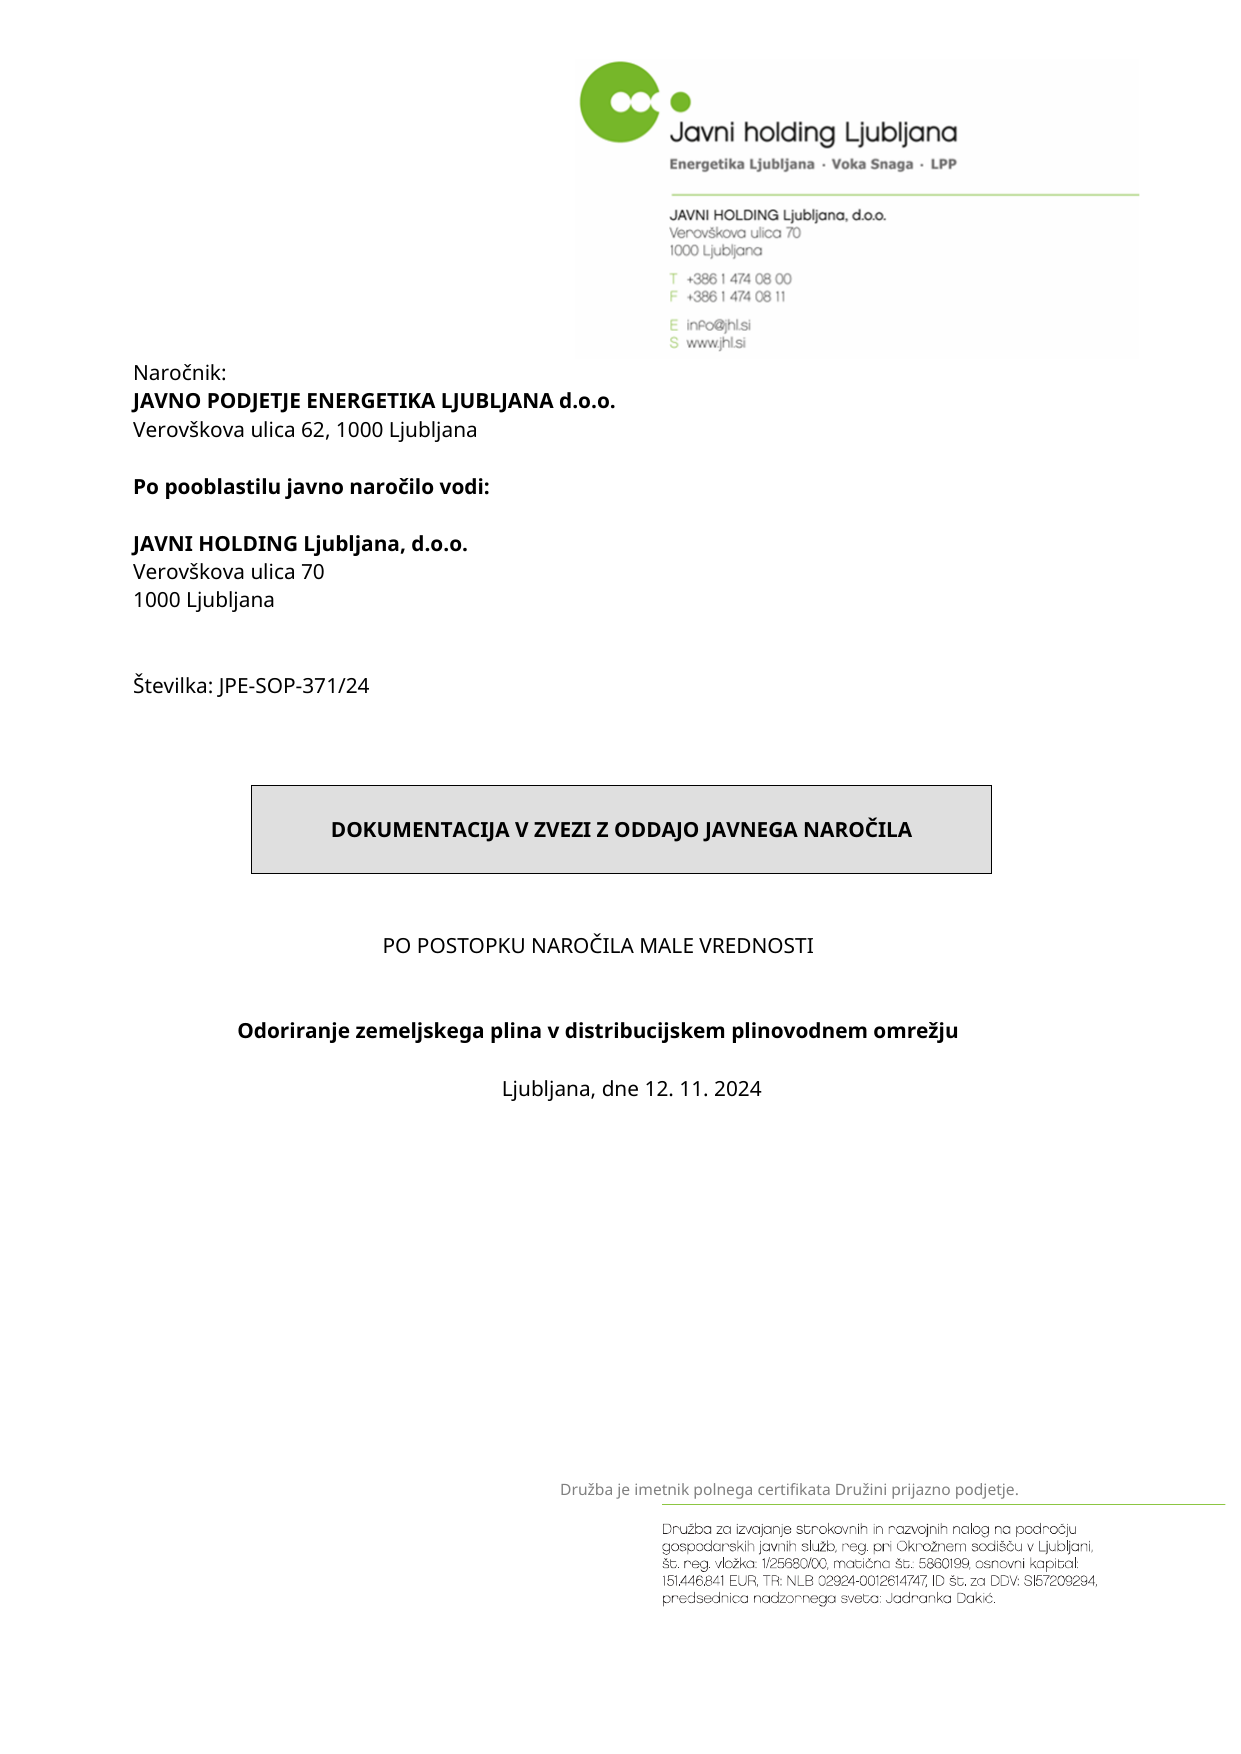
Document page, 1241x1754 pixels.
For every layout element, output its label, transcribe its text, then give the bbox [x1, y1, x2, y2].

text PO POSTOPKU NAROČILA MALE VREDNOSTI [133, 931, 1063, 960]
picture [575, 59, 1140, 359]
text JAVNI HOLDING Ljubljana, d.o.o. [133, 529, 1107, 557]
table_header DOKUMENTACIJA V ZVEZI Z ODDAJO JAVNEGA NAROČILA [252, 786, 991, 873]
text Številka: JPE-SOP-371/24 [133, 671, 1107, 699]
text 1000 Ljubljana [133, 586, 1107, 614]
text Verovškova ulica 70 [133, 557, 1107, 586]
text JAVNO PODJETJE ENERGETIKA LJUBLJANA d.o.o. [133, 387, 974, 415]
text Verovškova ulica 62, 1000 Ljubljana [133, 415, 974, 443]
text Ljubljana, dne 12. 11. 2024 [428, 1074, 1107, 1103]
text Po pooblastilu javno naročilo vodi: [133, 472, 1107, 500]
text Odoriranje zemeljskega plina v distribucijskem plinovodnem omrežju [133, 1017, 1063, 1045]
text Naročnik: [133, 358, 974, 387]
